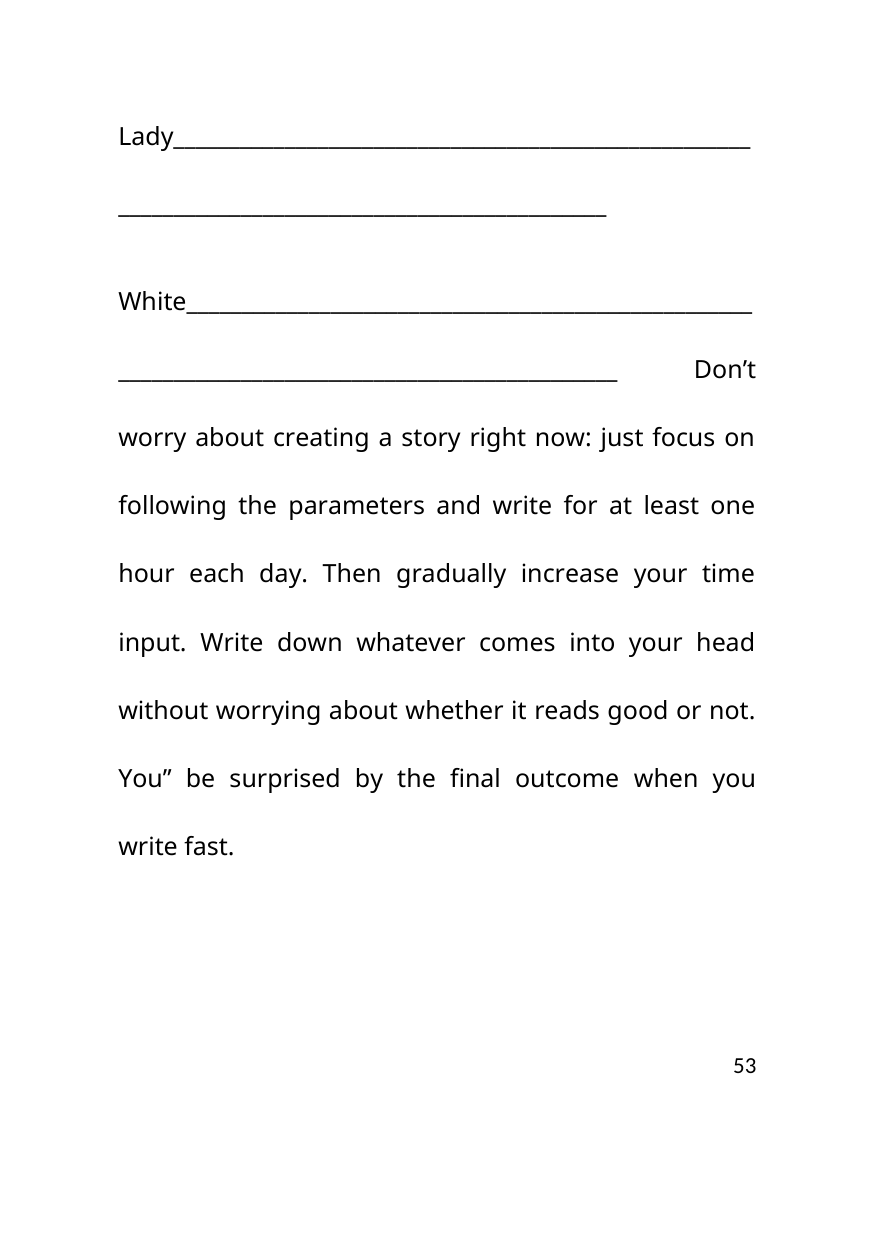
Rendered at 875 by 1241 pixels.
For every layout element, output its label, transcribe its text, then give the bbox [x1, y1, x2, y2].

subtitle Summary Points [118, 624, 756, 655]
list Set aside a fixed time slot when you can sit down quietly and come up with the bare bones (the skeleton) of your story. [127, 821, 756, 991]
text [118, 118, 756, 561]
list Think about your story at every chance that you get. Flesh it out in your mind. [127, 684, 756, 787]
